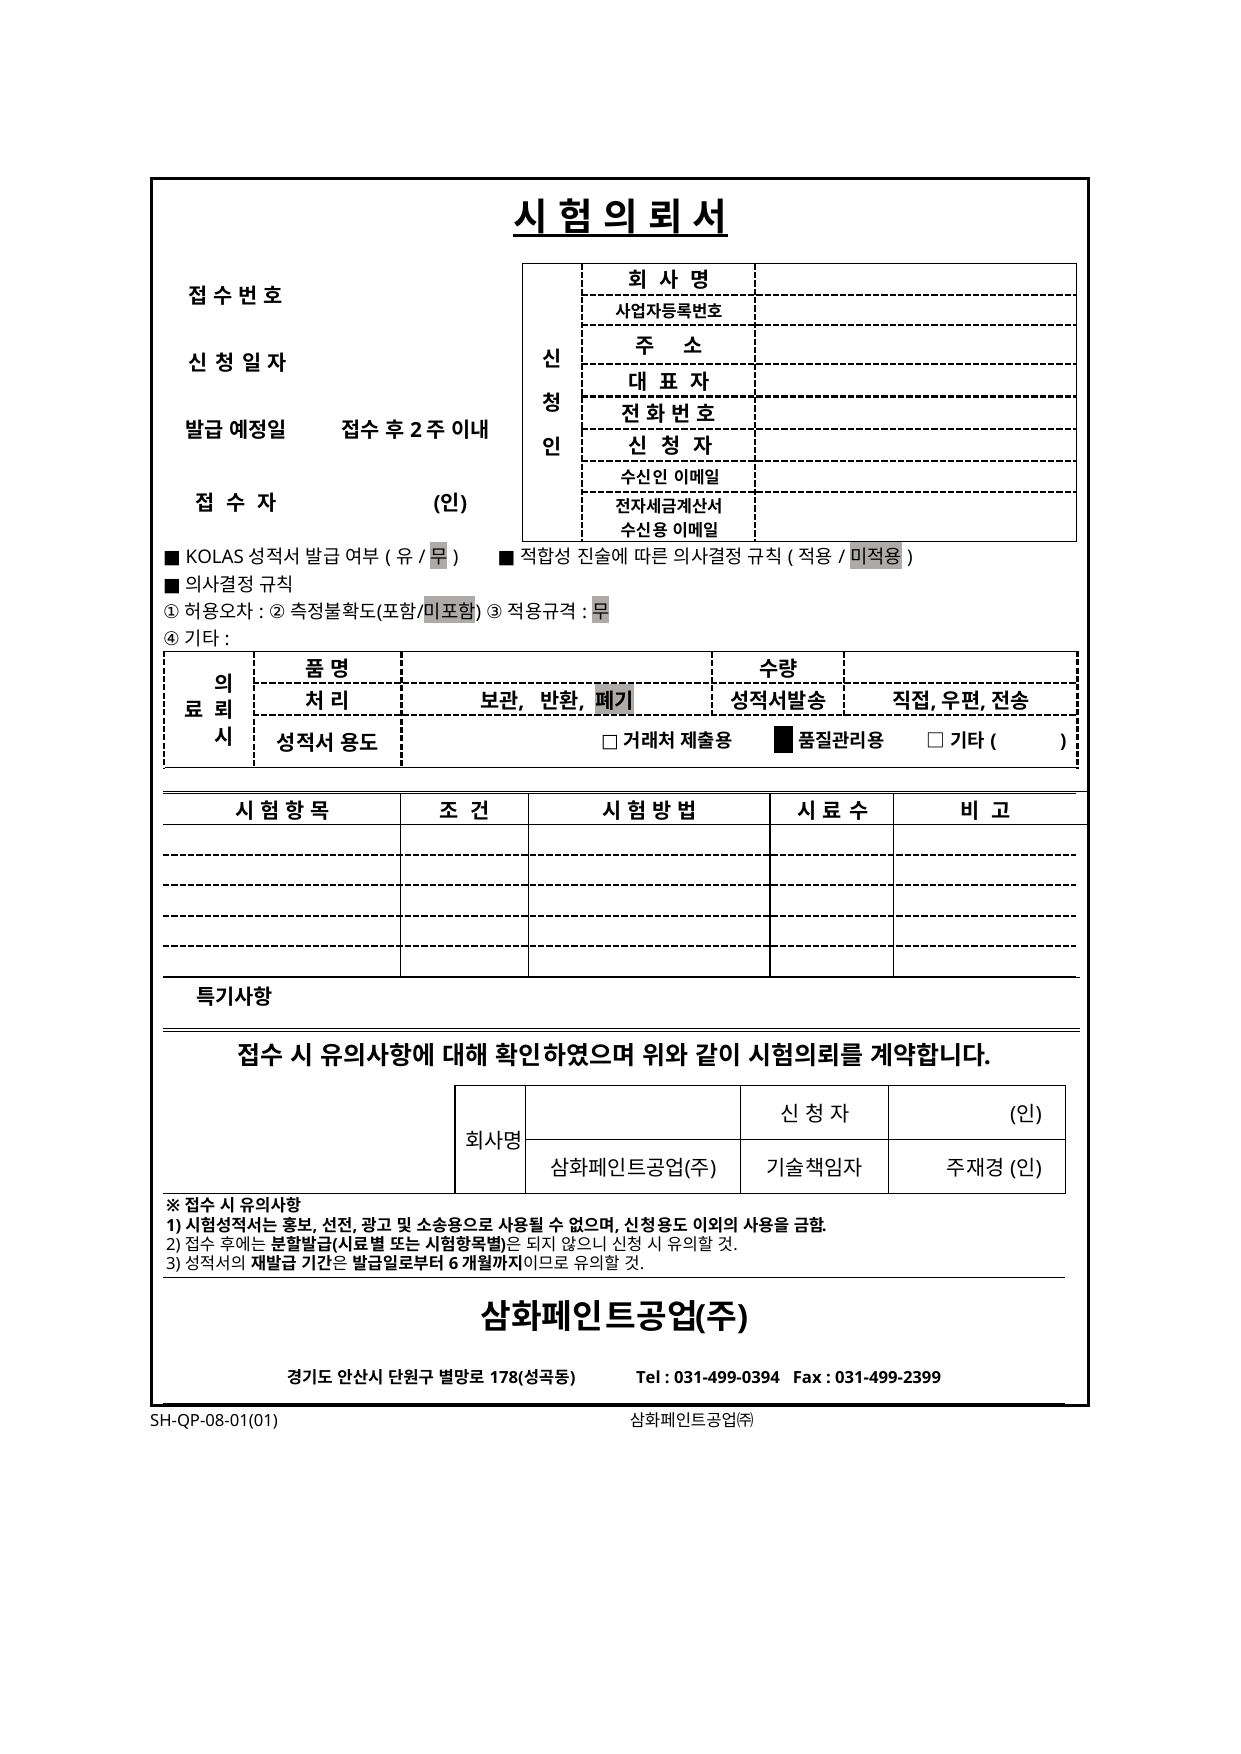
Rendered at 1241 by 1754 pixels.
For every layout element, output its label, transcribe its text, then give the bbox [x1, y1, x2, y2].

table_cell ■ KOLAS 성적서 발급 여부 ( 유 / 무 ) ■ 적합성 진술에 따른 의사결정 규칙 ( 적용 / 미적용 ) ■ 의사결정 규칙 ① 허용오차 : ② 측정불확도(포함/미포함) ③ 적용규격 : 무 ④ 기타 : [153, 249, 1087, 1403]
text SH-QP-08-01(01) 삼화페인트공업㈜ [150, 1407, 1090, 1431]
table_header 시 험 의 뢰 서 [153, 180, 1087, 248]
